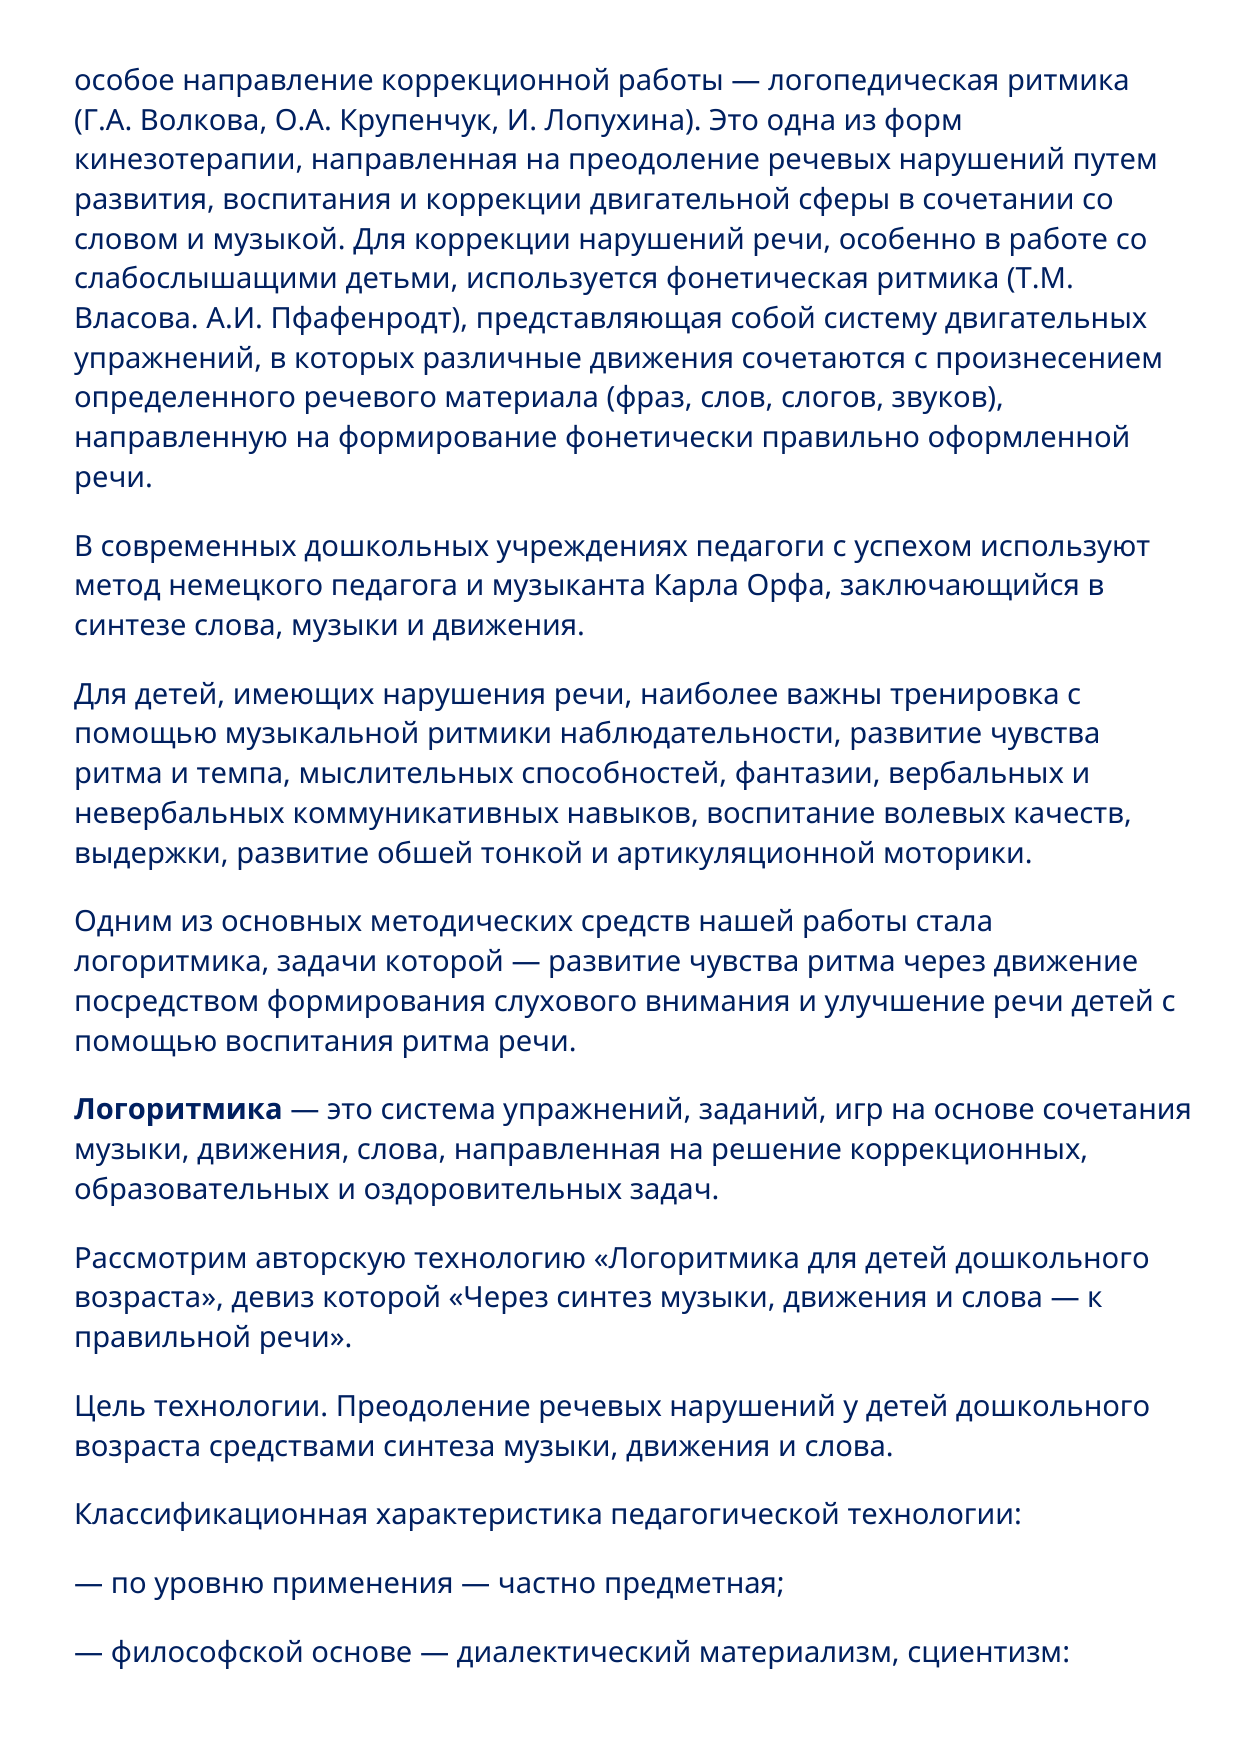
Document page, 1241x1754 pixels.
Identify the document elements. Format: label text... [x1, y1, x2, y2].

text — философской основе — диалектический материализм, сциентизм: [74, 1631, 1196, 1671]
text Классификационная характеристика педагогической технологии: [74, 1494, 1196, 1533]
text Рассмотрим авторскую технологию «Логоритмика для детей дошкольного возраста», девиз которой «Через синтез музыки, движения и слова — к правильной речи». [74, 1237, 1196, 1356]
text Цель технологии. Преодоление речевых нарушений у детей дошкольного возраста средствами синтеза музыки, движения и слова. [74, 1385, 1196, 1464]
text Для детей, имеющих нарушения речи, наиболее важны тренировка с помощью музыкальной ритмики наблюдательности, развитие чувства ритма и темпа, мыслительных способностей, фантазии, вербальных и невербальных коммуникативных навыков, воспитание волевых качеств, выдержки, развитие обшей тонкой и артикуляционной моторики. [74, 673, 1196, 872]
text Одним из основных методических средств нашей работы стала логоритмика, задачи которой — развитие чувства ритма через движение посредством формирования слухового внимания и улучшение речи детей с помощью воспитания ритма речи. [74, 901, 1196, 1059]
text Логоритмика — это система упражнений, заданий, игр на основе сочетания музыки, движения, слова, направленная на решение коррекционных, образовательных и оздоровительных задач. [74, 1089, 1196, 1208]
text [74, 59, 1196, 496]
text — по уровню применения — частно предметная; [74, 1562, 1196, 1602]
text В современных дошкольных учреждениях педагоги с успехом используют метод немецкого педагога и музыканта Карла Орфа, заключающийся в синтезе слова, музыки и движения. [74, 525, 1196, 644]
